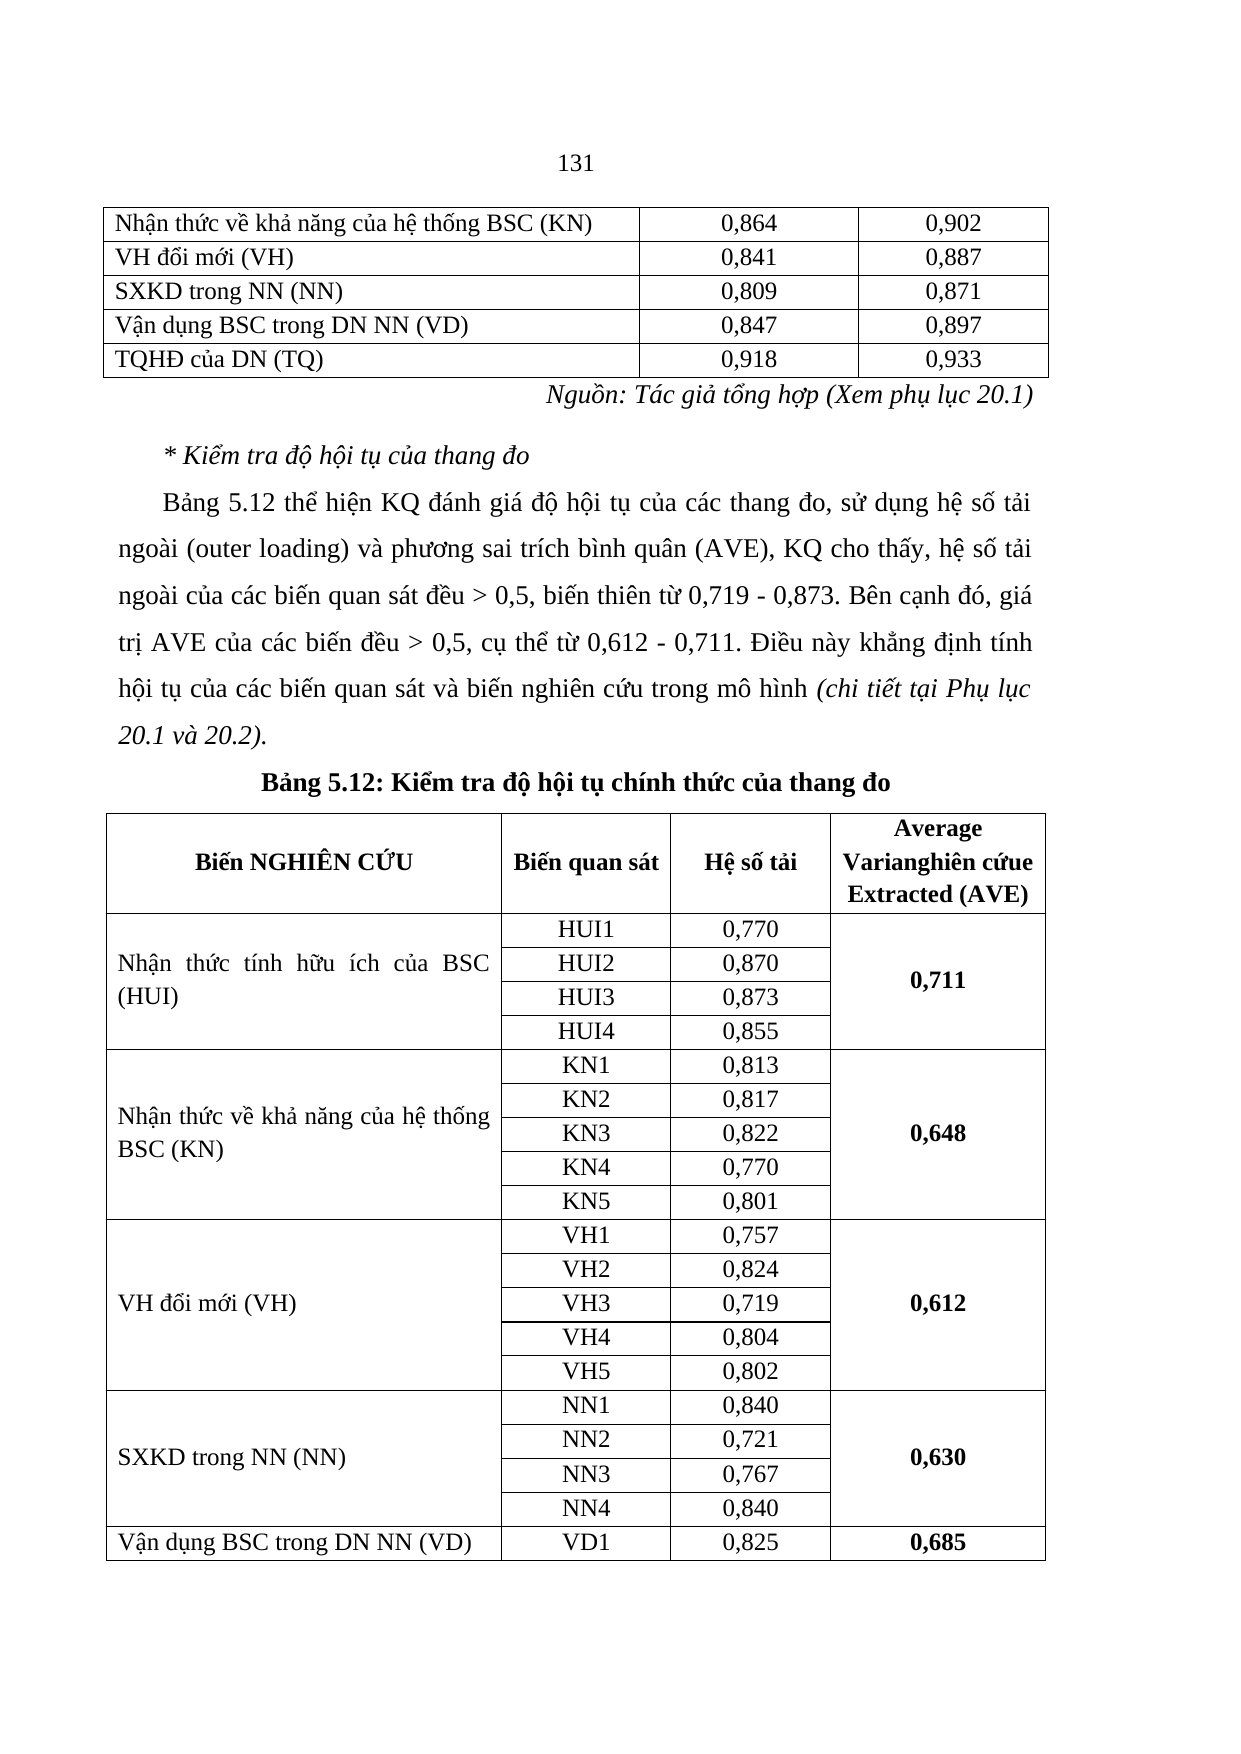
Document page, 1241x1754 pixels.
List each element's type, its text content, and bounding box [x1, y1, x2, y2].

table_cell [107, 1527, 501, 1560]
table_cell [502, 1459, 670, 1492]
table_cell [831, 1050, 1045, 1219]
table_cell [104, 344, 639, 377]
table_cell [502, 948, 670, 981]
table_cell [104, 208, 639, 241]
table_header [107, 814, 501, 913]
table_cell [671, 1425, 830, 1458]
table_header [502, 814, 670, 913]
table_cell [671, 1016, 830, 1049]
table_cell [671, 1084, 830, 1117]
text * Kiểm tra độ hội tụ của thang đo [118, 439, 1033, 470]
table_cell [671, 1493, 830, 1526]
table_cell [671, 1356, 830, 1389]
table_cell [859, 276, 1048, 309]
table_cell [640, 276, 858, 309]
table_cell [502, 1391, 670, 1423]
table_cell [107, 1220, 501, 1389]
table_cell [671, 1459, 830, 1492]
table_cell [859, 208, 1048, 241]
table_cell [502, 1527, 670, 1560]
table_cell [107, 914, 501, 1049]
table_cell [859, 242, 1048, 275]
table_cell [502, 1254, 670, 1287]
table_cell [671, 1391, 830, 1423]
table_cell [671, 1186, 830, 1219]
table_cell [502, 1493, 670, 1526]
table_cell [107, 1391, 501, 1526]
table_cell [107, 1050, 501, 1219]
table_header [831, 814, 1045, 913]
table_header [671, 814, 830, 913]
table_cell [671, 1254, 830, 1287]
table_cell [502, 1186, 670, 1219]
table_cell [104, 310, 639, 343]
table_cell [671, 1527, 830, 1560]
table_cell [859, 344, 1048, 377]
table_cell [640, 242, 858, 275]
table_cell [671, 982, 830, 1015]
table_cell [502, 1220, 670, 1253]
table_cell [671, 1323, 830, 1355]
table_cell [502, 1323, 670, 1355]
text Bảng 5.12 thể hiện KQ đánh giá độ hội tụ của các thang đo, sử dụng hệ số tải ngoài (outer loading) và phương sai trích bình quân (AVE), KQ cho thấy, hệ số tải ngoài của các biến quan sát đều > 0,5, biến thiên từ 0,719 - 0,873. Bên cạnh đó, giá trị AVE của các biến đều > 0,5, cụ thể từ 0,612 - 0,711. Điều này khẳng định tính hội tụ của các biến quan sát và biến nghiên cứu trong mô hình (chi tiết tại Phụ lục 20.1 và 20.2). [118, 486, 1033, 750]
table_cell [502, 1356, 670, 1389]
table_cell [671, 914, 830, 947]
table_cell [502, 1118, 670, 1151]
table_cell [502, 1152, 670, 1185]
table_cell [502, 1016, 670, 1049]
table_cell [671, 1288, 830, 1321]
subtitle Bảng 5.12: Kiểm tra độ hội tụ chính thức của thang đo [118, 766, 1033, 797]
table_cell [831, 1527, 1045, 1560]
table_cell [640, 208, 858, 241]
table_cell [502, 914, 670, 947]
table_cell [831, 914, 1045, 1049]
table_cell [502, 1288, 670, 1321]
text Nguồn: Tác giả tổng hợp (Xem phụ lục 20.1) [118, 378, 1033, 409]
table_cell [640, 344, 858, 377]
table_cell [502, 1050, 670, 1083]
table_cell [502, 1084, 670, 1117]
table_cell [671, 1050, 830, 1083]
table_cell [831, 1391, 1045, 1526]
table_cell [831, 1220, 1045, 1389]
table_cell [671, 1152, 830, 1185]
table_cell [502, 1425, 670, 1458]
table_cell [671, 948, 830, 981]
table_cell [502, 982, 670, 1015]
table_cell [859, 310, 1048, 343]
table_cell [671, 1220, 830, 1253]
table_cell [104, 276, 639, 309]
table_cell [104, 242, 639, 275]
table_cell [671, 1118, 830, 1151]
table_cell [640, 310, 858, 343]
